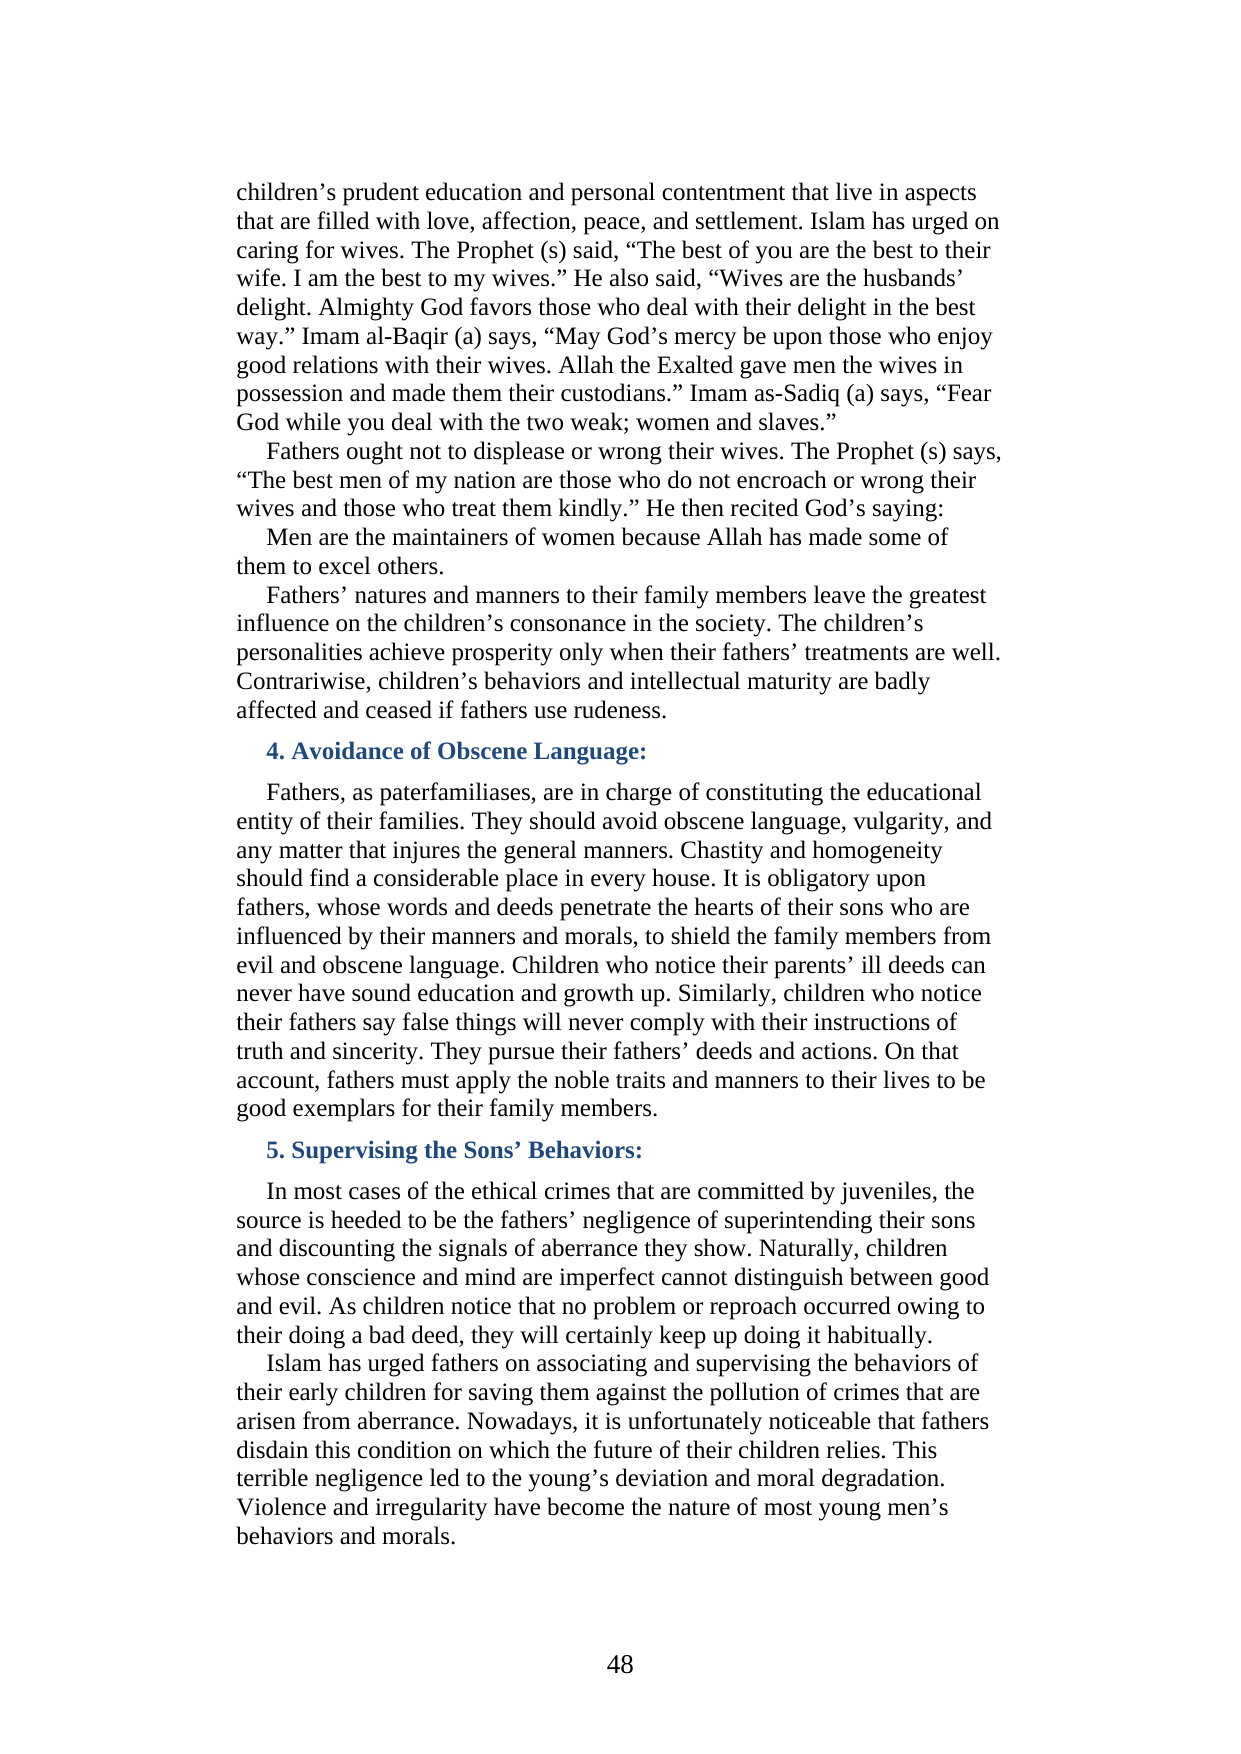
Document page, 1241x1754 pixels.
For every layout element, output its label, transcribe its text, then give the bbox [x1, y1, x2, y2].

text Men are the maintainers of women because Allah has made some of them to excel others. [236, 522, 1004, 580]
text Islam has urged fathers on associating and supervising the behaviors of their early children for saving them against the pollution of crimes that are arisen from aberrance. Nowadays, it is unfortunately noticeable that fathers disdain this condition on which the future of their children relies. This terrible negligence led to the young’s deviation and moral degradation. Violence and irregularity have become the nature of most young men’s behaviors and morals. [236, 1348, 1004, 1550]
text Fathers ought not to displease or wrong their wives. The Prophet (s) says, “The best men of my nation are those who do not encroach or wrong their wives and those who treat them kindly.” He then recited God’s saying: [236, 436, 1004, 522]
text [236, 177, 1004, 436]
subtitle 4. Avoidance of Obscene Language: [236, 736, 1004, 765]
text Fathers, as paterfamiliases, are in charge of constituting the educational entity of their families. They should avoid obscene language, vulgarity, and any matter that injures the general manners. Chastity and homogeneity should find a considerable place in every house. It is obligatory upon fathers, whose words and deeds penetrate the hearts of their sons who are influenced by their manners and morals, to shield the family members from evil and obscene language. Children who notice their parents’ ill deeds can never have sound education and growth up. Similarly, children who notice their fathers say false things will never comply with their instructions of truth and sincerity. They pursue their fathers’ deeds and actions. On that account, fathers must apply the noble traits and manners to their lives to be good exemplars for their family members. [236, 777, 1004, 1122]
text In most cases of the ethical crimes that are committed by juveniles, the source is heeded to be the fathers’ negligence of superintending their sons and discounting the signals of aberrance they show. Naturally, children whose conscience and mind are imperfect cannot distinguish between good and evil. As children notice that no problem or reproach occurred owing to their doing a bad deed, they will certainly keep up doing it habitually. [236, 1176, 1004, 1348]
subtitle 5. Supervising the Sons’ Behaviors: [236, 1135, 1004, 1163]
text Fathers’ natures and manners to their family members leave the greatest influence on the children’s consonance in the society. The children’s personalities achieve prosperity only when their fathers’ treatments are well. Contrariwise, children’s behaviors and intellectual maturity are badly affected and ceased if fathers use rudeness. [236, 580, 1004, 723]
